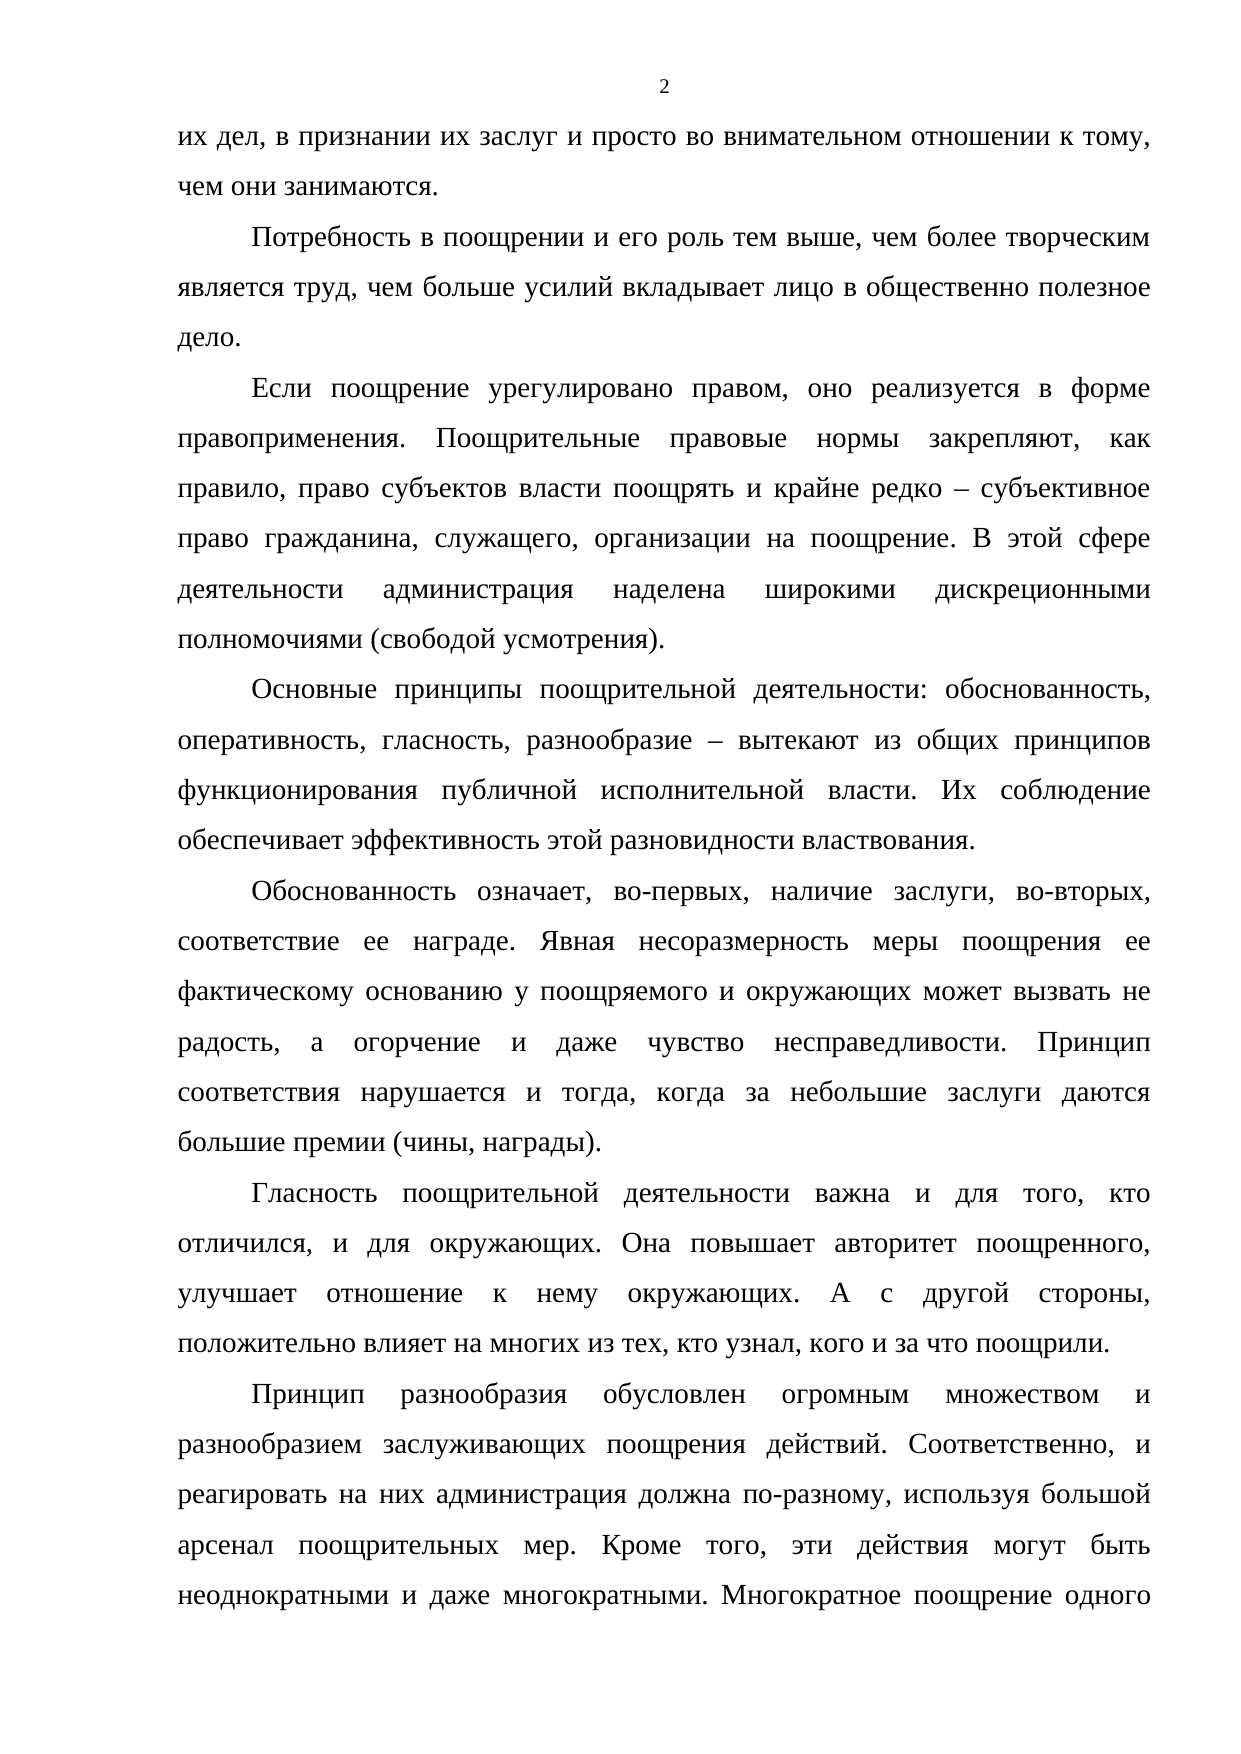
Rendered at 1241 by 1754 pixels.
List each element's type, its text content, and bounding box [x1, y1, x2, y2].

text Обоснованность означает, во-первых, наличие заслуги, во-вторых, соответствие ее награде. Явная несоразмерность меры поощрения ее фактическому основанию у поощряемого и окружающих может вызвать не радость, а огорчение и даже чувство несправедливости. Принцип соответствия нарушается и тогда, когда за небольшие заслуги даются большие премии (чины, награды). [177, 873, 1152, 1158]
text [177, 118, 1152, 202]
text Потребность в поощрении и его роль тем выше, чем более творческим является труд, чем больше усилий вкладывает лицо в общественно полезное дело. [177, 219, 1152, 353]
text Гласность поощрительной деятельности важна и для того, кто отличился, и для окружающих. Она повышает авторитет поощренного, улучшает отношение к нему окружающих. А с другой стороны, положительно влияет на многих из тех, кто узнал, кого и за что поощрили. [177, 1175, 1152, 1359]
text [177, 1376, 1152, 1611]
text Основные принципы поощрительной деятельности: обоснованность, оперативность, гласность, разнообразие – вытекают из общих принципов функционирования публичной исполнительной власти. Их соблюдение обеспечивает эффективность этой разновидности властвования. [177, 672, 1152, 856]
text Если поощрение урегулировано правом, оно реализуется в форме правоприменения. Поощрительные правовые нормы закрепляют, как правило, право субъектов власти поощрять и крайне редко – субъективное право гражданина, служащего, организации на поощрение. В этой сфере деятельности администрация наделена широкими дискреционными полномочиями (свободой усмотрения). [177, 370, 1152, 655]
